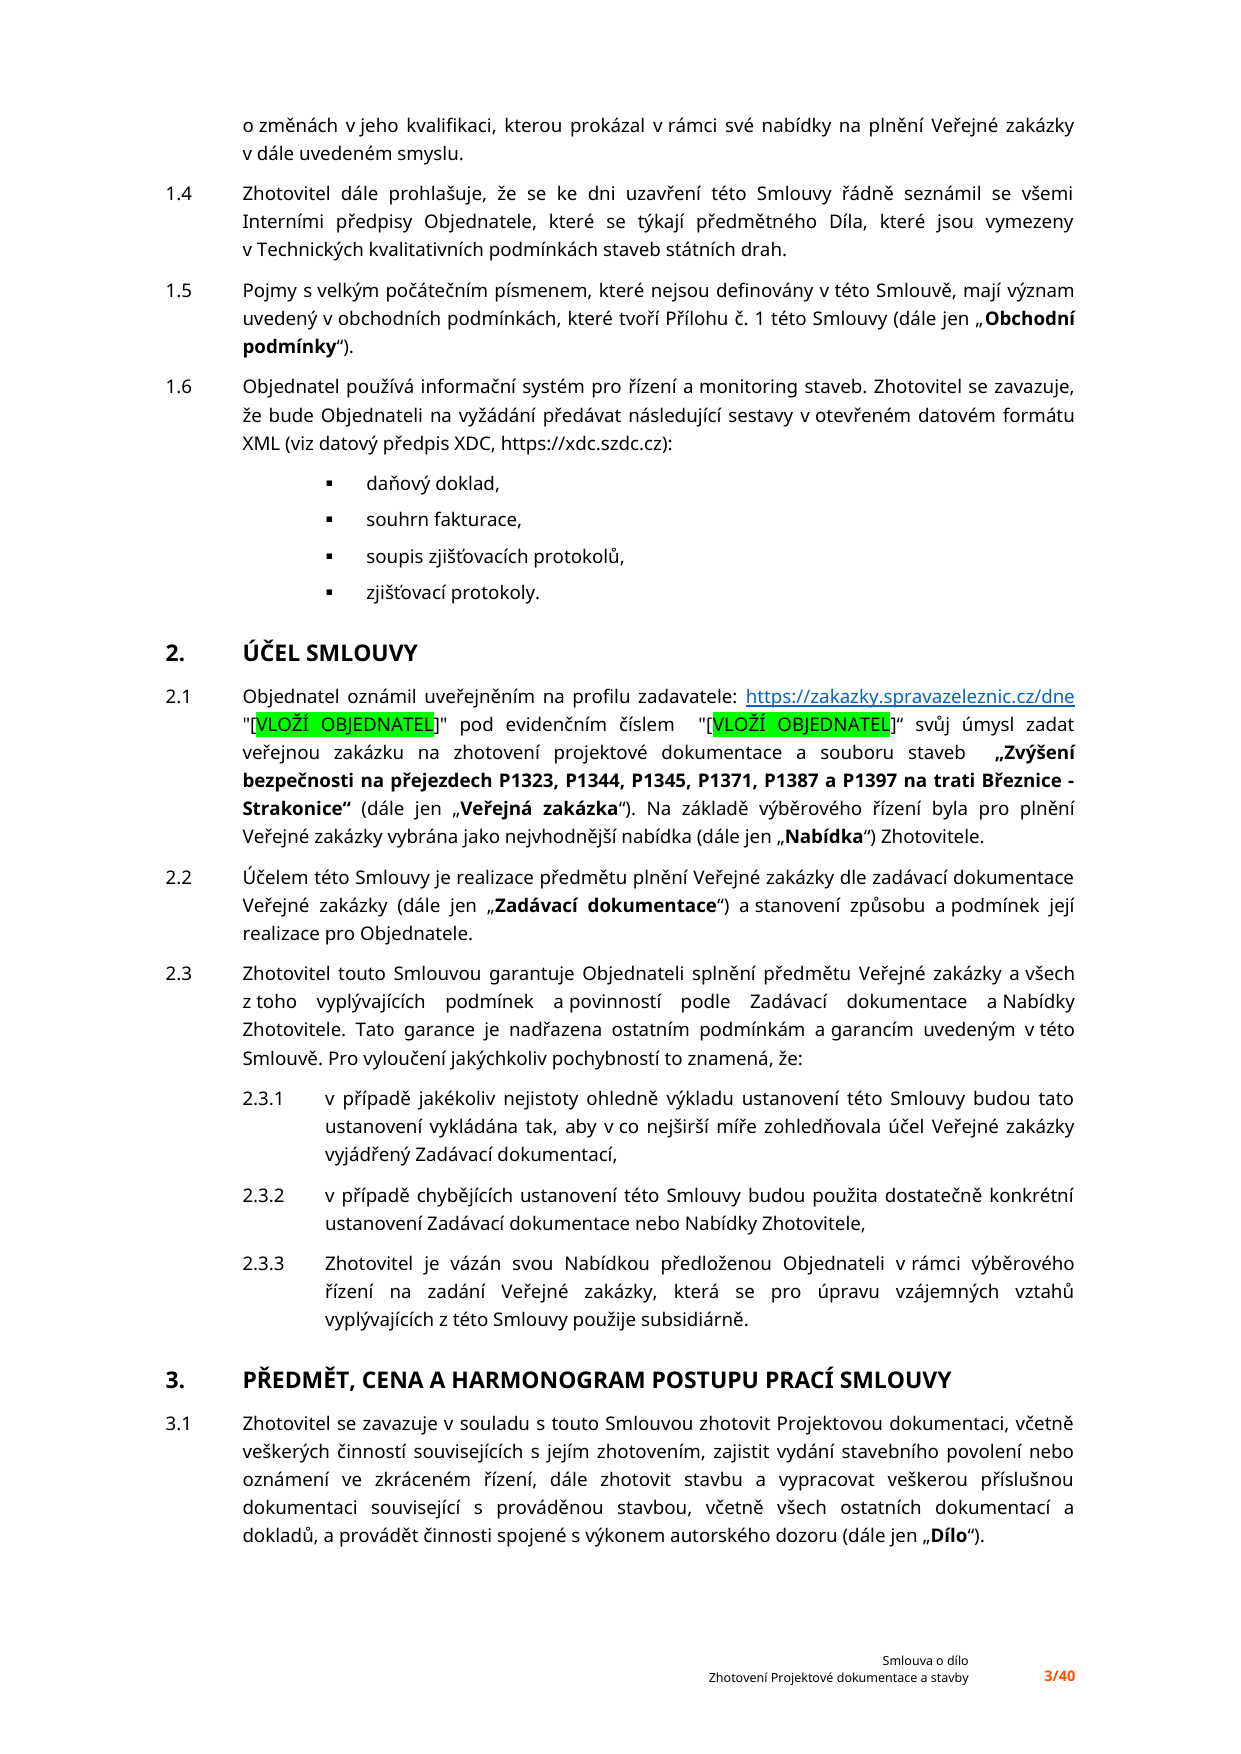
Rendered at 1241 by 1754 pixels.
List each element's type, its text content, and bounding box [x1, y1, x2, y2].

text Objednatel oznámil uveřejněním na profilu zadavatele: https://zakazky.spravazeleznic.cz/dne "[VLOŽÍ OBJEDNATEL]" pod evidenčním číslem "[VLOŽÍ OBJEDNATEL]“ svůj úmysl zadat veřejnou zakázku na zhotovení projektové dokumentace a souboru staveb „Zvýšení bezpečnosti na přejezdech P1323, P1344, P1345, P1371, P1387 a P1397 na trati Březnice - Strakonice“ (dále jen „Veřejná zakázka“). Na základě výběrového řízení byla pro plnění Veřejné zakázky vybrána jako nejvhodnější nabídka (dále jen „Nabídka“) Zhotovitele. [165, 683, 1075, 849]
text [165, 112, 1075, 166]
text Zhotovitel je vázán svou Nabídkou předloženou Objednateli v rámci výběrového řízení na zadání Veřejné zakázky, která se pro úpravu vzájemných vztahů vyplývajících z této Smlouvy použije subsidiárně. [242, 1250, 1075, 1332]
text Zhotovitel se zavazuje v souladu s touto Smlouvou zhotovit Projektovou dokumentaci, včetně veškerých činností souvisejících s jejím zhotovením, zajistit vydání stavebního povolení nebo oznámení ve zkráceném řízení, dále zhotovit stavbu a vypracovat veškerou příslušnou dokumentaci související s prováděnou stavbou, včetně všech ostatních dokumentací a dokladů, a provádět činnosti spojené s výkonem autorského dozoru (dále jen „Dílo“). [165, 1411, 1075, 1548]
text Účelem této Smlouvy je realizace předmětu plnění Veřejné zakázky dle zadávací dokumentace Veřejné zakázky (dále jen „Zadávací dokumentace“) a stanovení způsobu a podmínek její realizace pro Objednatele. [165, 864, 1075, 946]
text PŘEDMĚT, CENA A HARMONOGRAM POSTUPU PRACÍ SMLOUVY [165, 1364, 1075, 1395]
text Zhotovitel touto Smlouvou garantuje Objednateli splnění předmětu Veřejné zakázky a všech z toho vyplývajících podmínek a povinností podle Zadávací dokumentace a Nabídky Zhotovitele. Tato garance je nadřazena ostatním podmínkám a garancím uvedeným v této Smlouvě. Pro vyloučení jakýchkoliv pochybností to znamená, že: [165, 961, 1075, 1070]
text v případě chybějících ustanovení této Smlouvy budou použita dostatečně konkrétní ustanovení Zadávací dokumentace nebo Nabídky Zhotovitele, [242, 1182, 1075, 1235]
text soupis zjišťovacích protokolů, [325, 543, 1075, 569]
text Pojmy s velkým počátečním písmenem, které nejsou definovány v této Smlouvě, mají význam uvedený v obchodních podmínkách, které tvoří Přílohu č. 1 této Smlouvy (dále jen „Obchodní podmínky“). [165, 277, 1075, 359]
text Zhotovitel dále prohlašuje, že se ke dni uzavření této Smlouvy řádně seznámil se všemi Interními předpisy Objednatele, které se týkají předmětného Díla, které jsou vymezeny v Technických kvalitativních podmínkách staveb státních drah. [165, 181, 1075, 262]
text daňový doklad, [325, 470, 1075, 496]
text Objednatel používá informační systém pro řízení a monitoring staveb. Zhotovitel se zavazuje, že bude Objednateli na vyžádání předávat následující sestavy v otevřeném datovém formátu XML (viz datový předpis XDC, https://xdc.szdc.cz): [165, 374, 1075, 455]
text ÚČEL SMLOUVY [165, 637, 1075, 668]
text v případě jakékoliv nejistoty ohledně výkladu ustanovení této Smlouvy budou tato ustanovení vykládána tak, aby v co nejširší míře zohledňovala účel Veřejné zakázky vyjádřený Zadávací dokumentací, [242, 1085, 1075, 1167]
text zjišťovací protokoly. [325, 579, 1075, 605]
text souhrn fakturace, [325, 507, 1075, 532]
